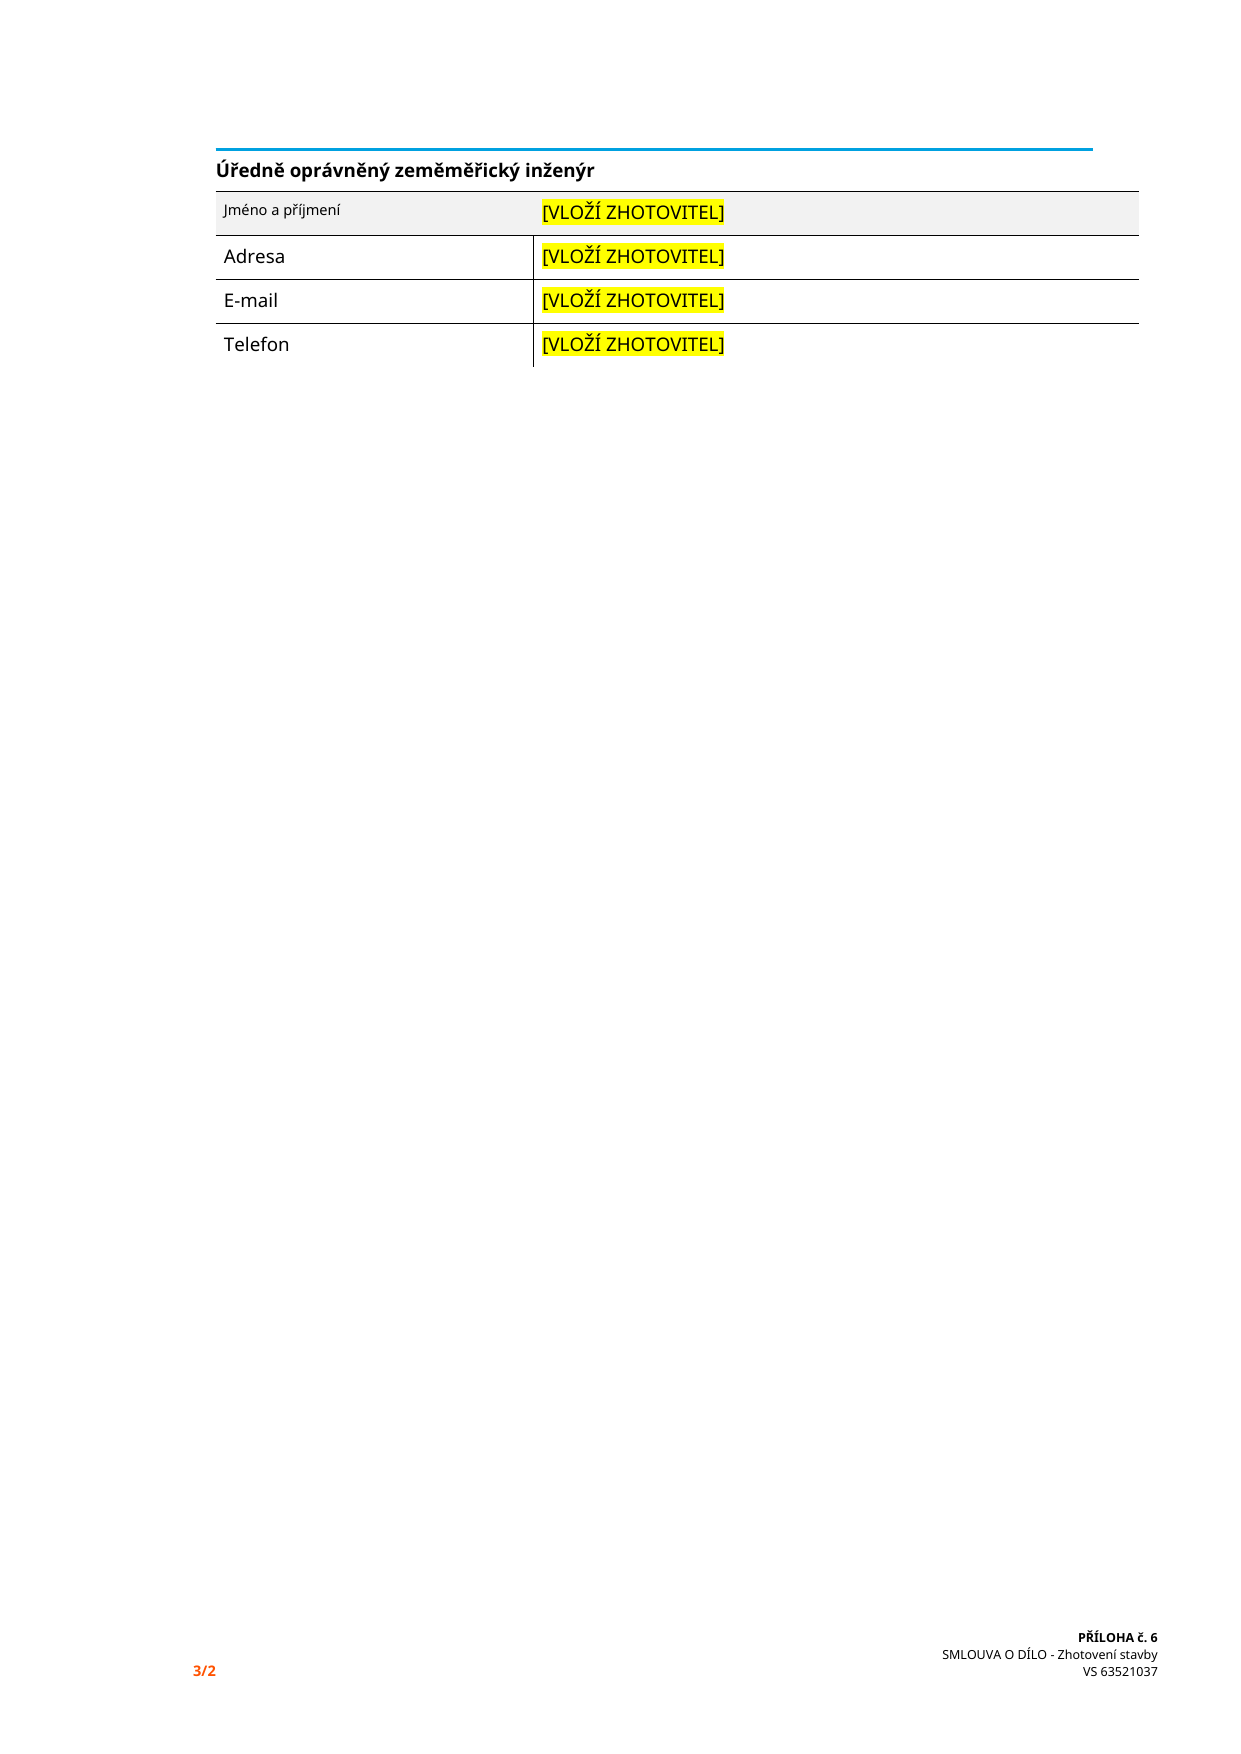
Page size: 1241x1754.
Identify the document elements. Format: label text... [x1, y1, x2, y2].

table_cell E-mail [216, 280, 533, 323]
table_cell Adresa [216, 236, 533, 279]
table_header Jméno a příjmení [216, 192, 534, 235]
table_cell [VLOŽÍ ZHOTOVITEL] [534, 236, 1139, 279]
table_cell [VLOŽÍ ZHOTOVITEL] [534, 324, 1139, 367]
table_cell Telefon [216, 324, 533, 367]
text Úředně oprávněný zeměměřický inženýr [216, 151, 1093, 182]
table_cell [VLOŽÍ ZHOTOVITEL] [534, 280, 1139, 323]
table_header [VLOŽÍ ZHOTOVITEL] [534, 192, 1139, 235]
